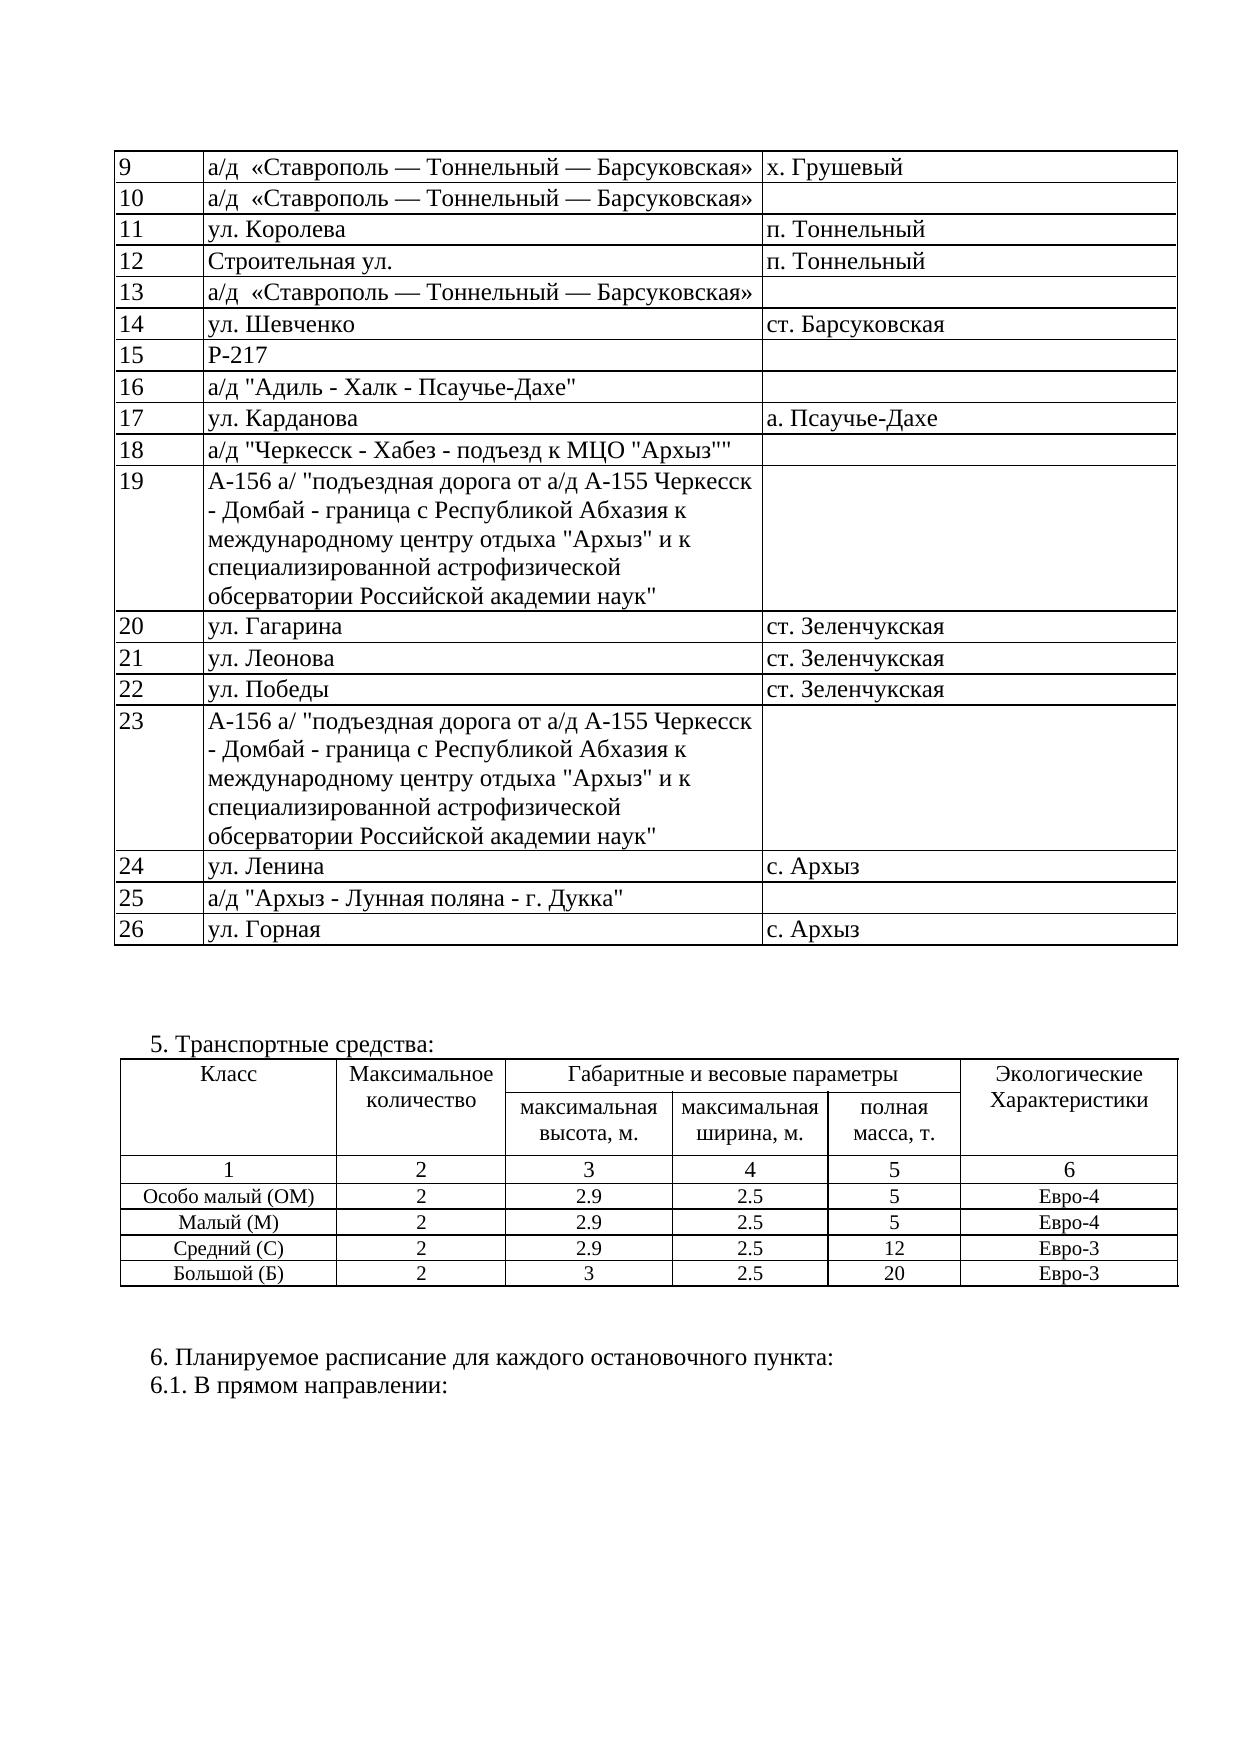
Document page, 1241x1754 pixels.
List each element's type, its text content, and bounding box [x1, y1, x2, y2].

table_cell 3 [506, 1156, 672, 1183]
table_cell ст. Зеленчукская [763, 673, 1177, 704]
table_cell [763, 370, 1177, 402]
table_cell 5 [829, 1184, 960, 1208]
table_cell п. Тоннельный [763, 244, 1177, 276]
table_cell [763, 433, 1177, 464]
table_cell 13 [115, 277, 203, 307]
table_cell ст. Зеленчукская [763, 610, 1177, 641]
table_cell А-156 а/ "подъездная дорога от а/д А-155 Черкесск - Домбай - граница с Республикой Абхазия к международному центру отдыха "Архыз" и к специализированной астрофизической обсерватории Российской академии наук" [204, 466, 762, 610]
table_cell 2.9 [506, 1184, 672, 1208]
table_cell а/д "Архыз - Лунная поляна - г. Дукка" [204, 883, 762, 912]
table_cell 2.5 [673, 1236, 827, 1259]
table_cell 22 [115, 674, 203, 704]
table_cell 5 [829, 1210, 960, 1234]
table_cell [763, 276, 1177, 307]
table_cell 12 [829, 1236, 960, 1259]
table_cell 2 [337, 1210, 505, 1234]
table_header Класс [121, 1060, 336, 1155]
table_header Экологические Характеристики [961, 1060, 1177, 1155]
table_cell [204, 183, 762, 213]
table_cell [763, 704, 1177, 849]
table_cell с. Архыз [763, 913, 1177, 944]
table_cell 10 [115, 183, 203, 213]
table_cell 1 [121, 1156, 336, 1183]
table_cell Средний (С) [121, 1236, 336, 1259]
table_cell Особо малый (ОМ) [121, 1184, 336, 1208]
table_cell Малый (М) [121, 1210, 336, 1234]
table_cell 18 [115, 434, 203, 464]
text 6.1. В прямом направлении: [150, 1371, 1090, 1399]
table_cell 23 [115, 705, 203, 849]
table_cell 14 [115, 308, 203, 339]
table_header Максимальное количество [337, 1060, 505, 1155]
table_cell ул. Леонова [204, 643, 762, 673]
table_cell полная масса, т. [829, 1093, 960, 1155]
table_cell 26 [115, 914, 203, 944]
table_cell 2.9 [506, 1210, 672, 1234]
table_cell ул. Шевченко [204, 309, 762, 339]
table_cell 25 [115, 882, 203, 912]
table_cell 12 [115, 245, 203, 276]
table_cell 16 [115, 371, 203, 402]
table_cell ул. Ленина [204, 851, 762, 881]
table_cell ул. Гагарина [204, 612, 762, 641]
table_cell Евро-3 [961, 1261, 1177, 1285]
table_cell 19 [115, 466, 203, 610]
table_cell 2.5 [673, 1261, 827, 1285]
table_cell 11 [115, 214, 203, 244]
table_cell 4 [673, 1156, 827, 1183]
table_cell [204, 152, 762, 181]
table_cell ст. Зеленчукская [763, 641, 1177, 673]
table_header Габаритные и весовые параметры [506, 1060, 960, 1091]
table_cell ул. Королева [204, 215, 762, 244]
text 5. Транспортные средства: [150, 1029, 1090, 1058]
table_cell 15 [115, 340, 203, 370]
table_cell ул. Победы [204, 675, 762, 704]
table_cell 2.5 [673, 1184, 827, 1208]
table_cell Р-217 [204, 340, 762, 370]
table_cell 9 [115, 152, 203, 181]
table_cell 2 [337, 1261, 505, 1285]
table_cell Строительная ул. [204, 246, 762, 276]
table_cell А-156 а/ "подъездная дорога от а/д А-155 Черкесск - Домбай - граница с Республикой Абхазия к международному центру отдыха "Архыз" и к специализированной астрофизической обсерватории Российской академии наук" [204, 706, 762, 849]
table_cell максимальная высота, м. [506, 1093, 672, 1155]
table_cell а. Псаучье-Дахе [763, 402, 1177, 433]
table_cell а/д "Адиль - Халк - Псаучье-Дахе" [204, 372, 762, 402]
table_cell п. Тоннельный [763, 213, 1177, 244]
table_cell 20 [829, 1261, 960, 1285]
table_cell 3 [506, 1261, 672, 1285]
table_cell ст. Барсуковская [763, 307, 1177, 339]
table_cell Евро-3 [961, 1236, 1177, 1259]
table_cell 2.5 [673, 1210, 827, 1234]
table_cell 2 [337, 1184, 505, 1208]
table_cell 24 [115, 851, 203, 881]
table_cell 2 [337, 1236, 505, 1259]
table_cell 17 [115, 403, 203, 433]
table_cell [763, 339, 1177, 370]
table_cell с. Архыз [763, 850, 1177, 881]
table_cell а/д "Черкесск - Хабез - подъезд к МЦО "Архыз"" [204, 435, 762, 464]
table_cell 20 [115, 611, 203, 641]
table_cell Евро-4 [961, 1184, 1177, 1208]
table_cell [763, 181, 1177, 213]
table_cell 2.9 [506, 1236, 672, 1259]
table_cell 21 [115, 643, 203, 673]
table_cell ул. Карданова [204, 403, 762, 433]
table_cell ул. Горная [204, 914, 762, 944]
table_cell максимальная ширина, м. [673, 1093, 827, 1155]
text 6. Планируемое расписание для каждого остановочного пункта: [150, 1342, 1090, 1371]
table_cell 2 [337, 1156, 505, 1183]
table_cell х. Грушевый [763, 152, 1177, 181]
table_cell а/д «Ставрополь — Тоннельный — Барсуковская» [204, 277, 762, 307]
table_cell Евро-4 [961, 1210, 1177, 1234]
table_cell [763, 881, 1177, 912]
table_cell Большой (Б) [121, 1261, 336, 1285]
table_cell 5 [829, 1156, 960, 1183]
table_cell 6 [961, 1156, 1177, 1183]
table_cell [763, 465, 1177, 610]
